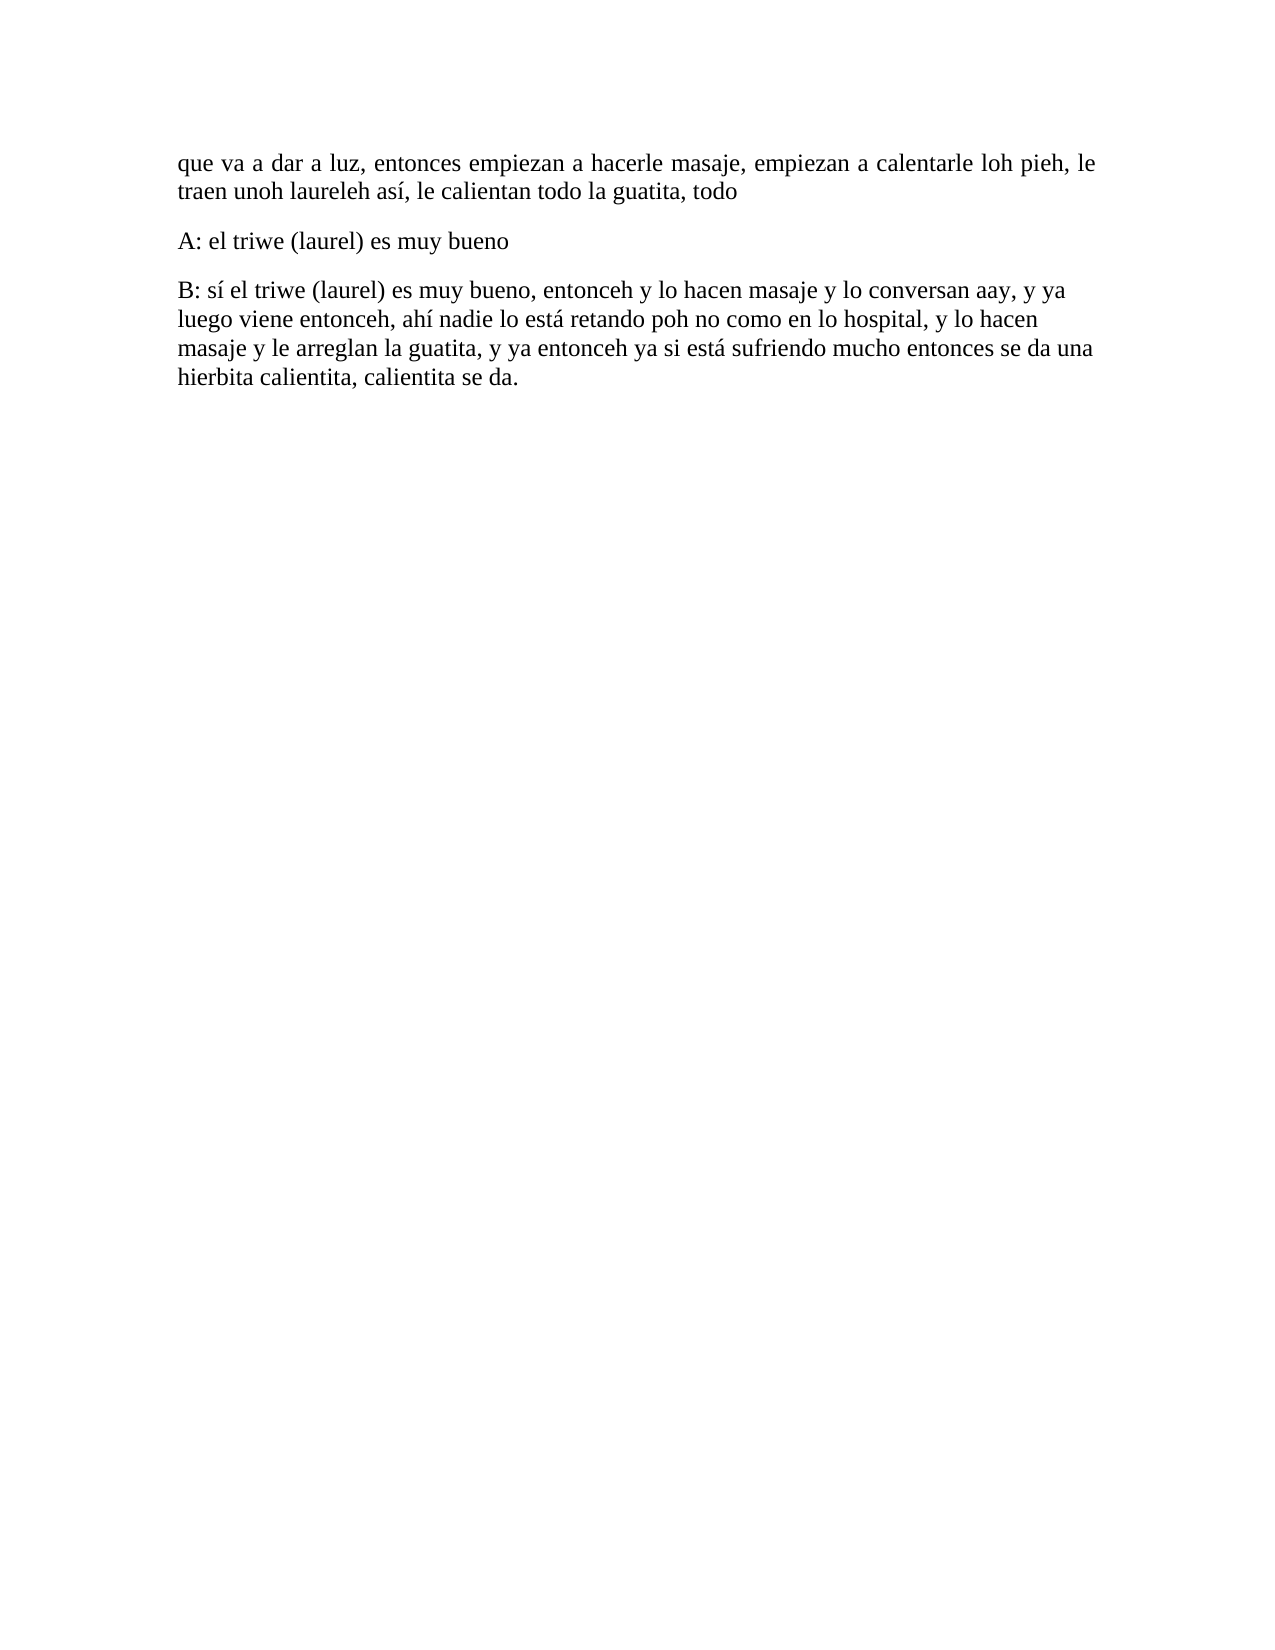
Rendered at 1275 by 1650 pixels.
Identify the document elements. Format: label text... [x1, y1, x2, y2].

text A: el triwe (laurel) es muy bueno [177, 226, 1098, 255]
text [177, 148, 1098, 205]
text B: sí el triwe (laurel) es muy bueno, entonceh y lo hacen masaje y lo conversan aay, y ya luego viene entonceh, ahí nadie lo está retando poh no como en lo hospital, y lo hacen masaje y le arreglan la guatita, y ya entonceh ya si está sufriendo mucho entonces se da una hierbita calientita, calientita se da. [177, 276, 1098, 391]
